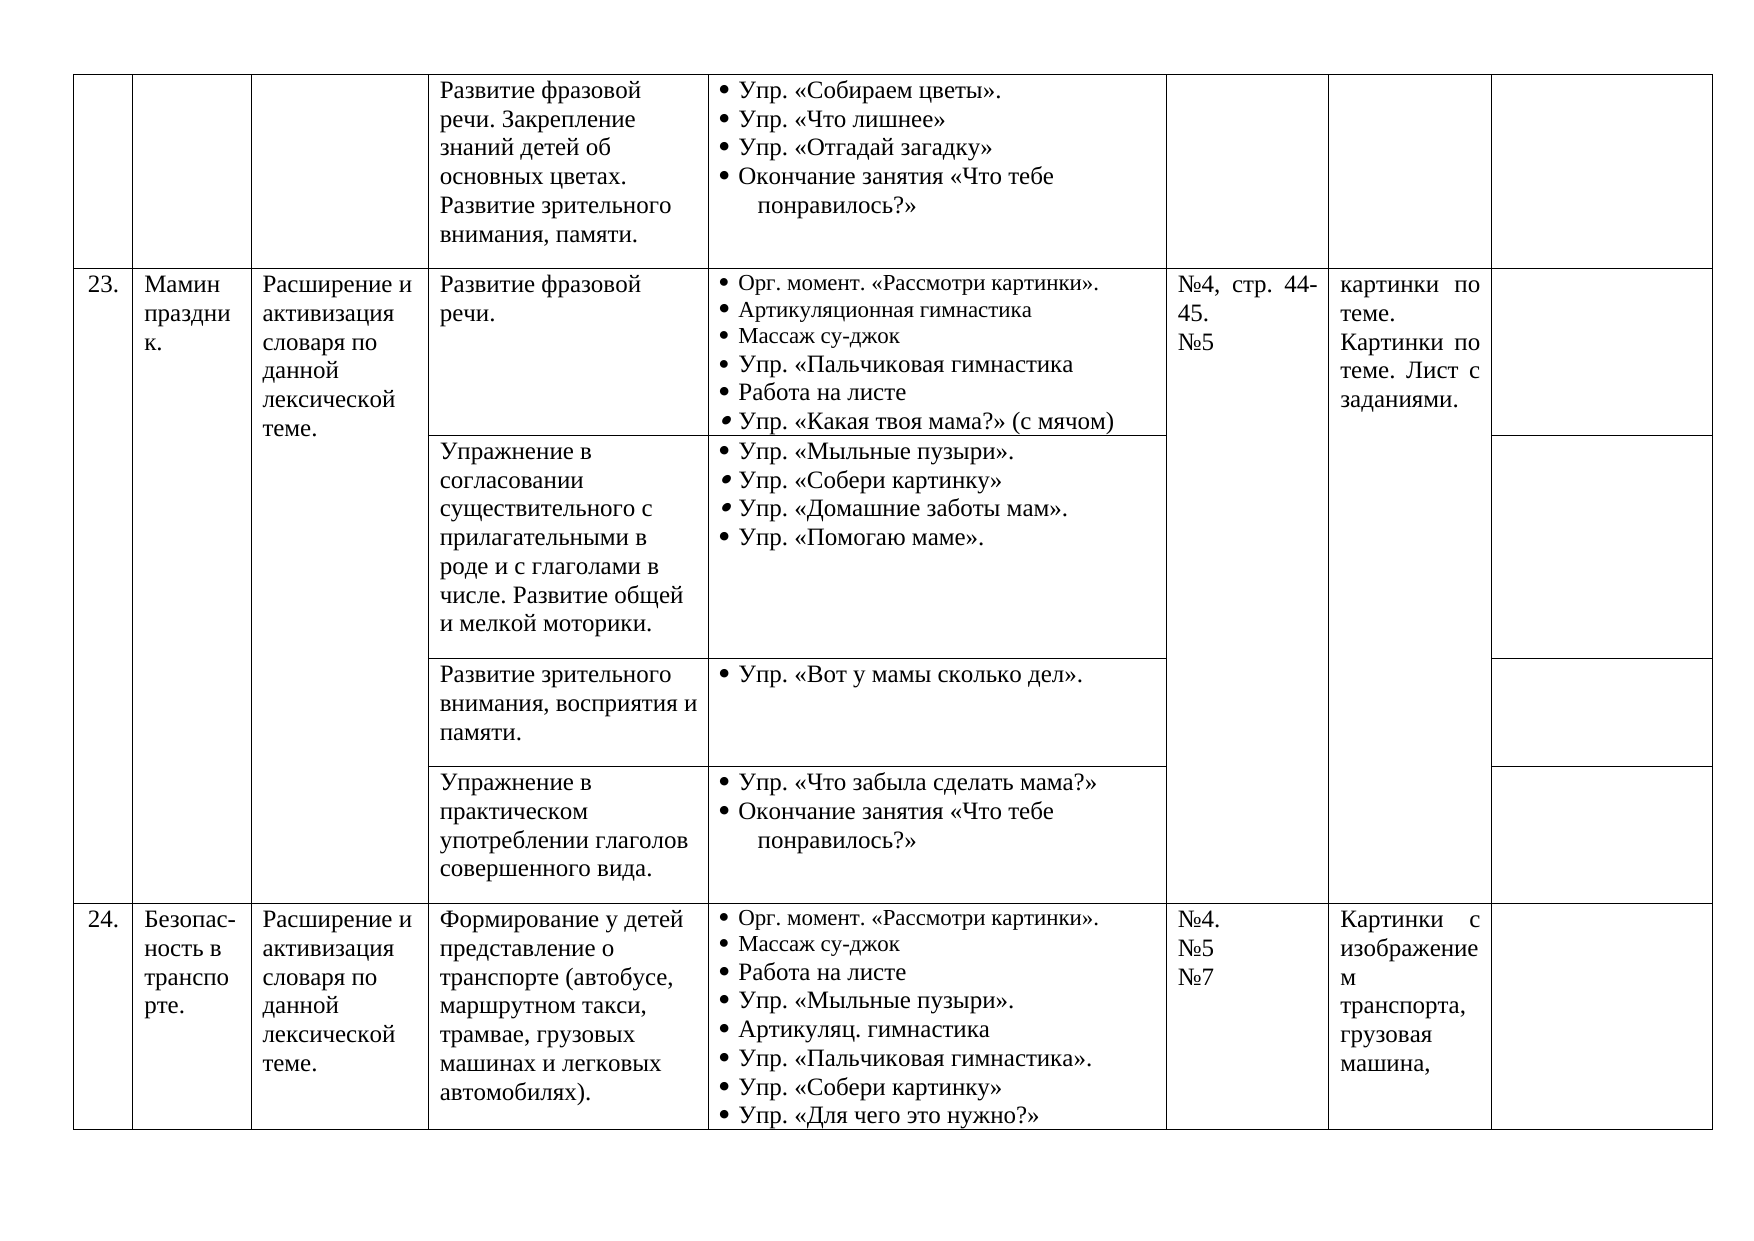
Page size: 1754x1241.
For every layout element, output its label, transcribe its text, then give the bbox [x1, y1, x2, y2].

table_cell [1329, 904, 1491, 1129]
table_cell Развитие фразовой речи. Закрепление знаний детей об основных цветах. Развитие зрительного внимания, памяти. [429, 75, 708, 268]
table_cell 23. [74, 269, 132, 903]
table_cell Упражнение в практическом употреблении глаголов совершенного вида. [429, 767, 708, 903]
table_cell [252, 904, 428, 1129]
table_cell №4, стр. 44-45. №5 [1167, 269, 1328, 903]
table_cell №4. №5 №7 [1167, 904, 1328, 1129]
table_cell Упражнение в согласовании существительного с прилагательными в роде и с глаголами в числе. Развитие общей и мелкой моторики. [429, 436, 708, 658]
table_cell 24. [74, 904, 132, 1129]
table_cell [1492, 269, 1712, 435]
table_cell Упр. «Мыльные пузыри». Упр. «Собери картинку» Упр. «Домашние заботы мам». Упр. «Помогаю маме». [709, 436, 1166, 658]
table_cell Упр. «Вот у мамы сколько дел». [709, 659, 1166, 766]
table_cell Расширение и активизация словаря по данной лексической теме. [252, 269, 428, 903]
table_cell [429, 904, 708, 1129]
table_cell Развитие зрительного внимания, восприятия и памяти. [429, 659, 708, 766]
table_cell Орг. момент. «Рассмотри картинки». Артикуляционная гимнастика Массаж су-джок Упр. «Пальчиковая гимнастика Работа на листе Упр. «Какая твоя мама?» (с мячом) [709, 269, 1166, 435]
table_cell Мамин праздник. [133, 269, 251, 903]
table_cell [1492, 767, 1712, 903]
table_cell Упр. «Что забыла сделать мама?» Окончание занятия «Что тебе понравилось?» [709, 767, 1166, 903]
table_cell картинки по теме. Картинки по теме. Лист с заданиями. [1329, 269, 1491, 903]
table_cell Упр. «Собираем цветы». Упр. «Что лишнее» Упр. «Отгадай загадку» Окончание занятия «Что тебе понравилось?» [709, 75, 1166, 268]
table_cell [1492, 904, 1712, 1129]
table_cell Развитие фразовой речи. [429, 269, 708, 435]
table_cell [709, 904, 1166, 1129]
table_cell [1492, 436, 1712, 658]
table_cell [1492, 75, 1712, 268]
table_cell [133, 904, 251, 1129]
table_cell [1492, 659, 1712, 766]
